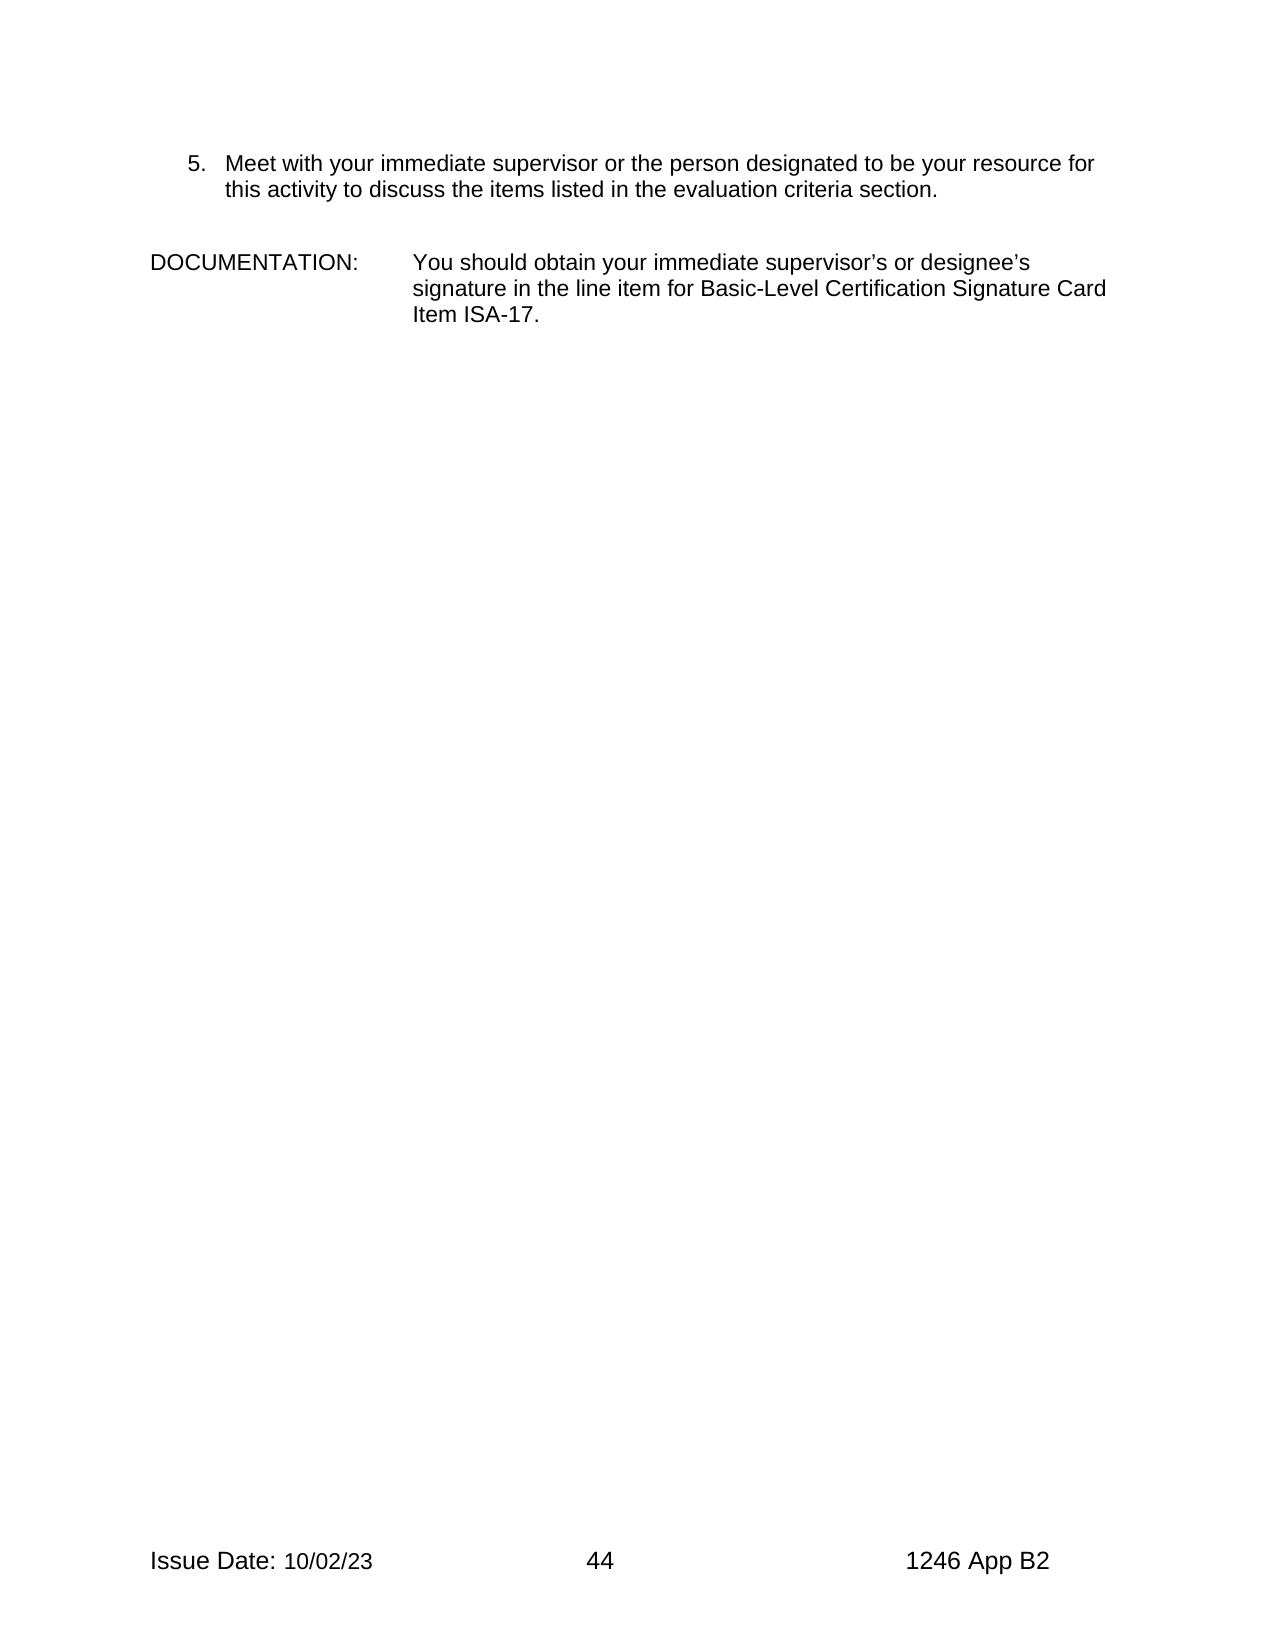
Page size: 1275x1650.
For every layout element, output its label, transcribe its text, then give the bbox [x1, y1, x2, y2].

subtitle DOCUMENTATION: You should obtain your immediate supervisor’s or designee’s signature in the line item for Basic-Level Certification Signature Card Item ISA-17. [150, 248, 1125, 328]
list Meet with your immediate supervisor or the person designated to be your resource for this activity to discuss the items listed in the evaluation criteria section. [187, 150, 1125, 203]
